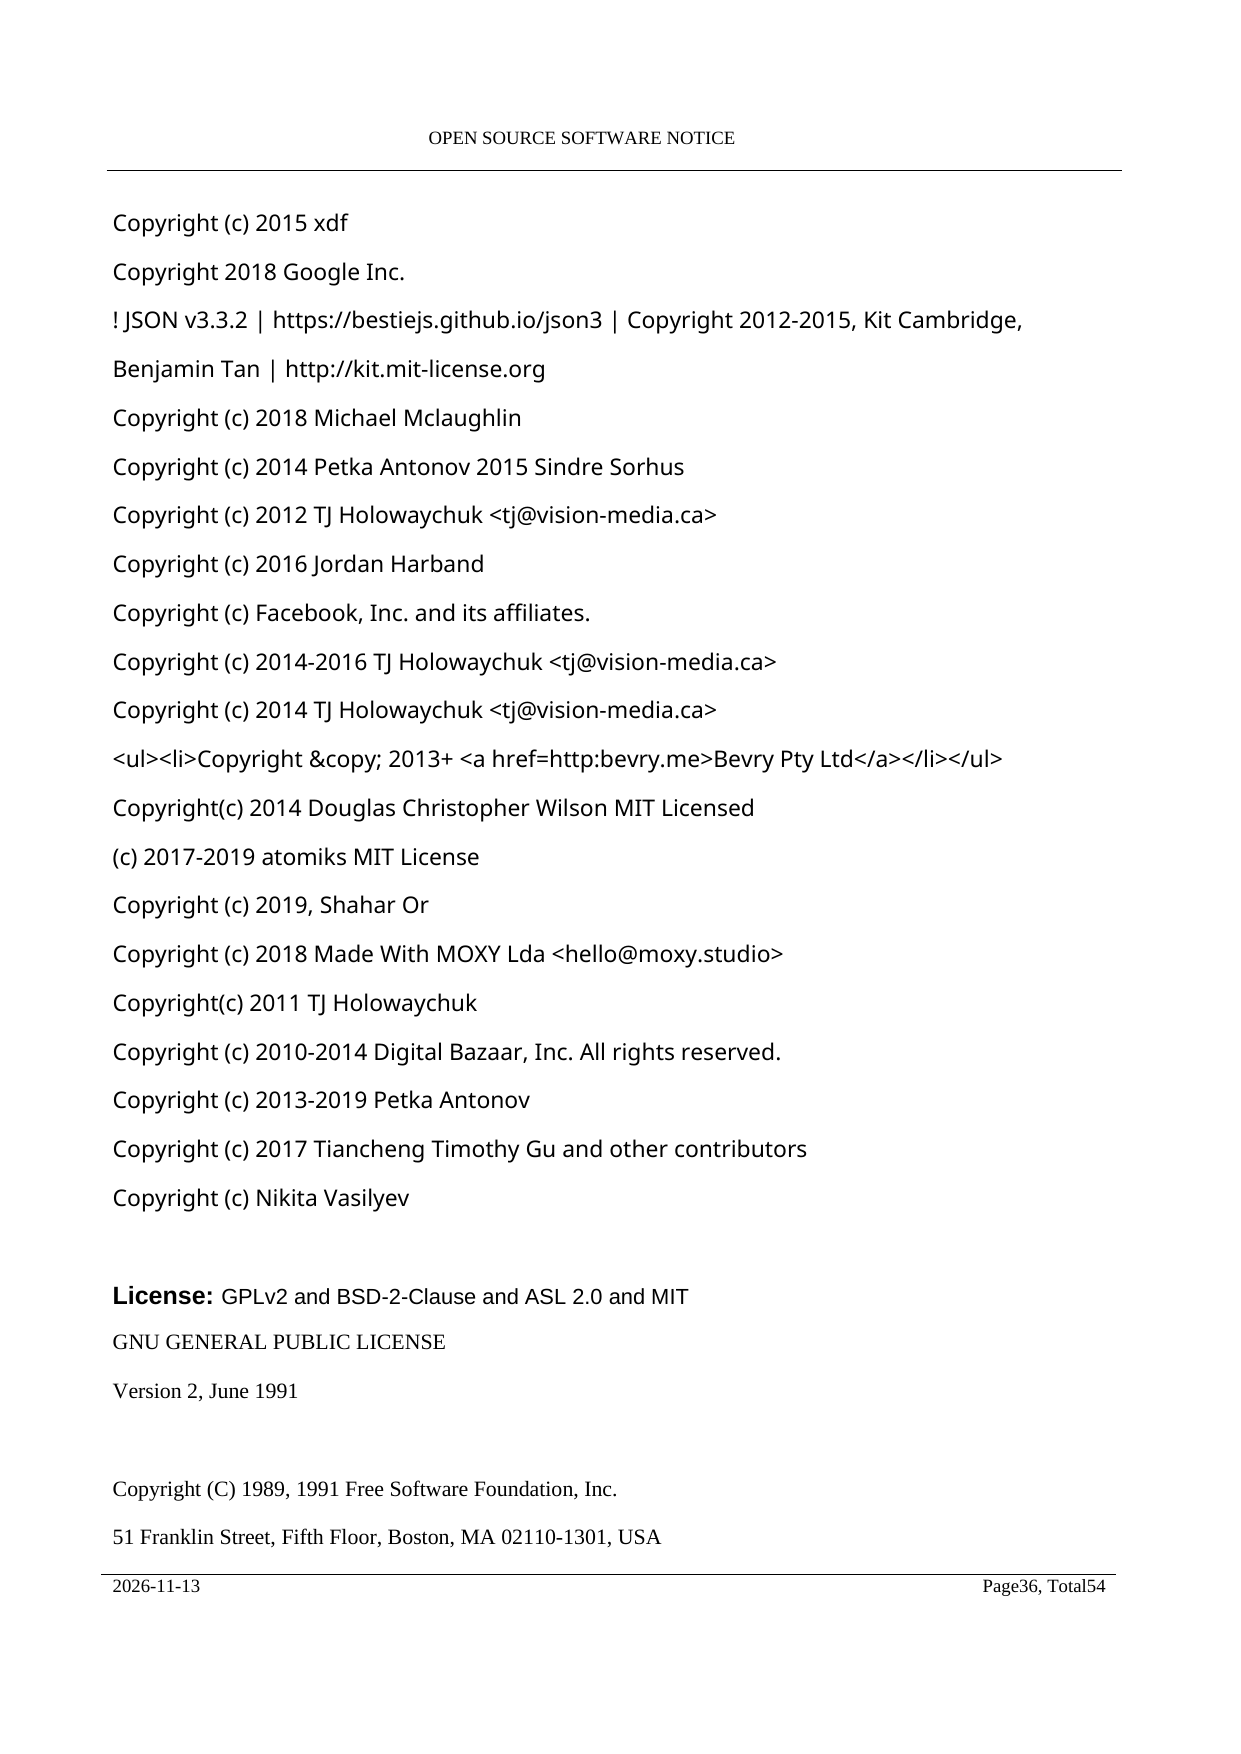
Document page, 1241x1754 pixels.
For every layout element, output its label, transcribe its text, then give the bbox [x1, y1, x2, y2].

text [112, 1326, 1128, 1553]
text License: GPLv2 and BSD-2-Clause and ASL 2.0 and MIT [112, 1279, 1128, 1311]
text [112, 206, 1128, 1263]
